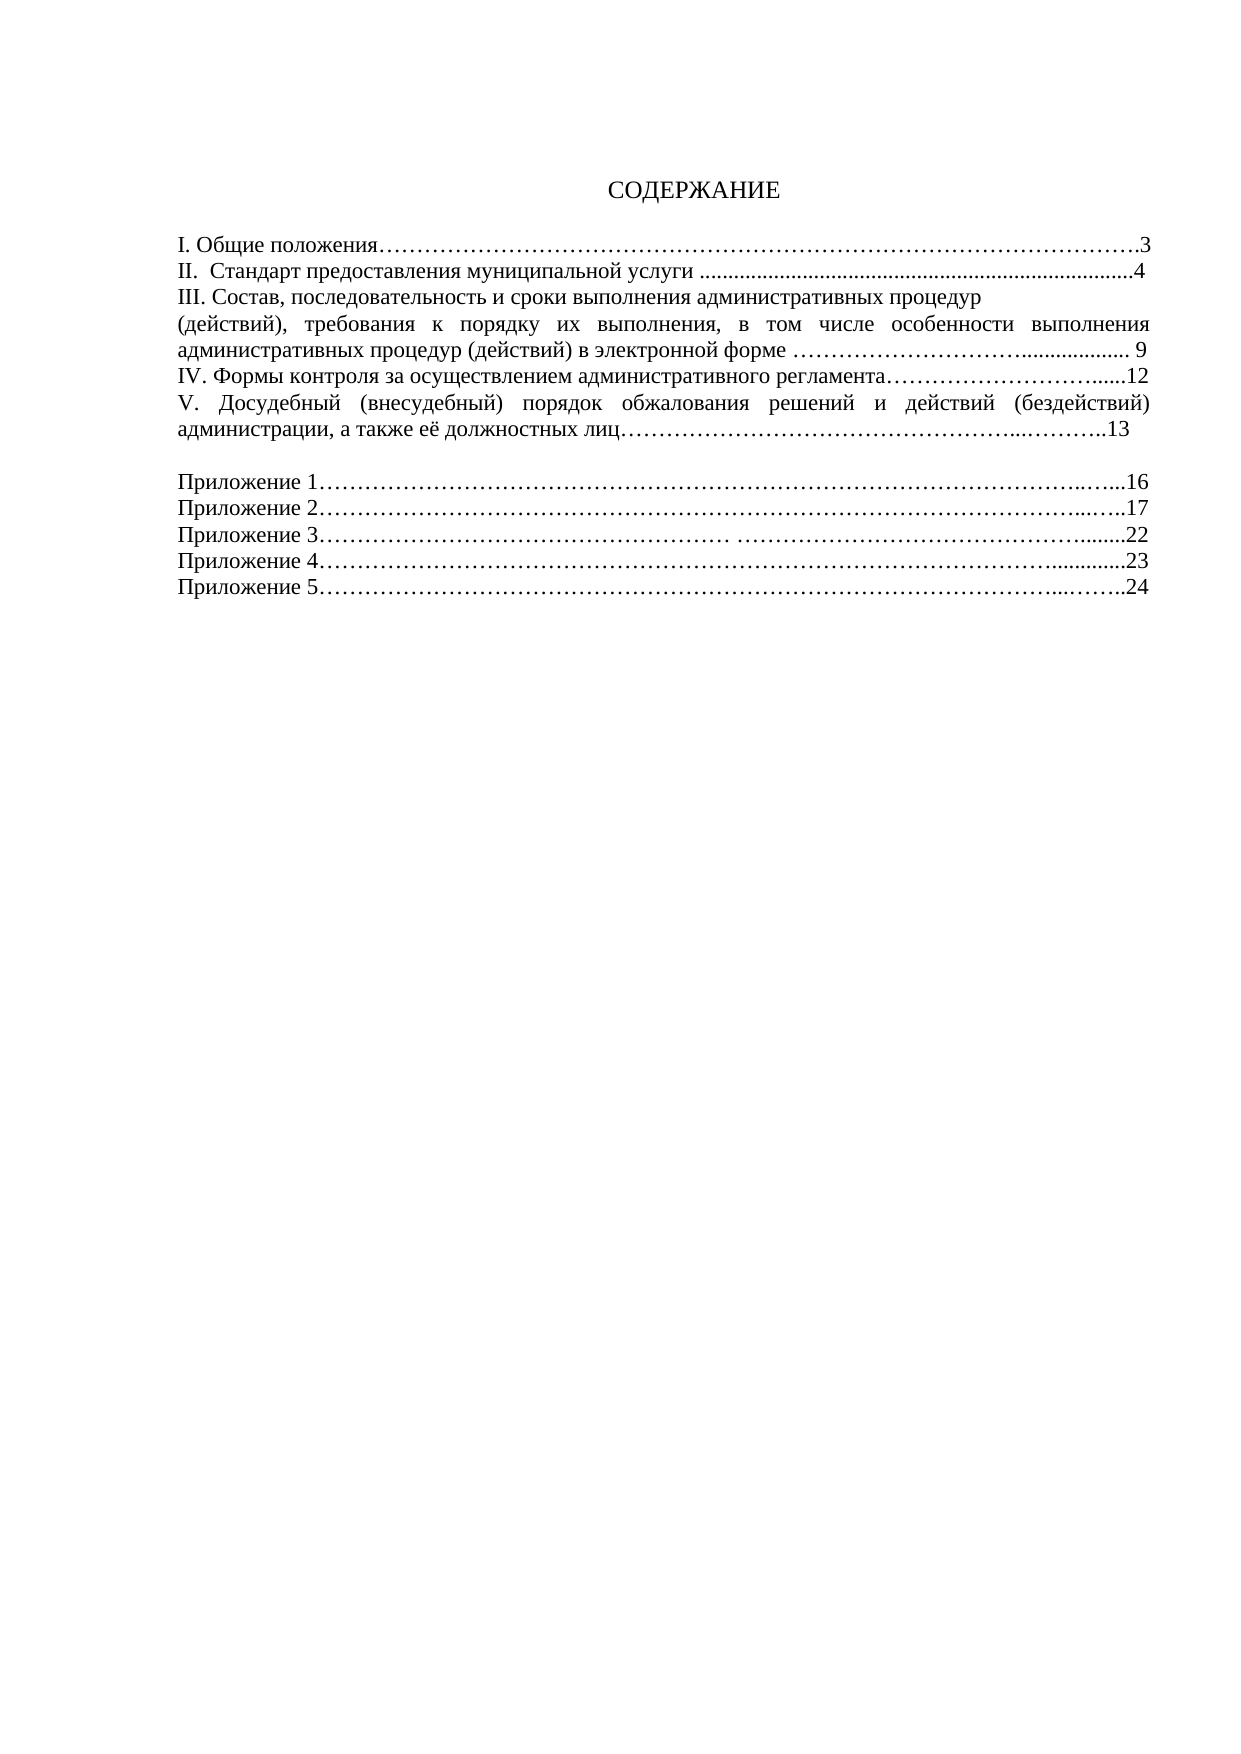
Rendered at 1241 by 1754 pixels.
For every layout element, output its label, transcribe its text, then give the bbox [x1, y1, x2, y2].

text IV. Формы контроля за осуществлением административного регламента………………………......12 [177, 362, 1152, 389]
text Приложение 4…………………………………………………………………………………….............23 [177, 547, 1152, 573]
text Приложение 3……………………………………………… ………………………………………........22 [177, 521, 1152, 547]
text I. Общие положения……………………………………………………………………………………….3 [177, 231, 1152, 257]
text Приложение 5……………………………………………………………………………………...……..24 [177, 573, 1152, 600]
text Приложение 2………………………………………………………………………………………...…..17 [177, 494, 1152, 521]
text (действий), требования к порядку их выполнения, в том числе особенности выполнения административных процедур (действий) в электронной форме …………………………................... 9 [177, 310, 1152, 362]
text СОДЕРЖАНИЕ [177, 176, 1152, 204]
text Приложение 1………………………………………………………………………………………..…...16 [177, 468, 1152, 494]
text III. Состав, последовательность и сроки выполнения административных процедур [177, 283, 1152, 310]
text II. Стандарт предоставления муниципальной услуги ............................................................................4 [177, 257, 1152, 283]
text V. Досудебный (внесудебный) порядок обжалования решений и действий (бездействий) администрации, а также её должностных лиц……………………………………………...………..13 [177, 389, 1152, 442]
